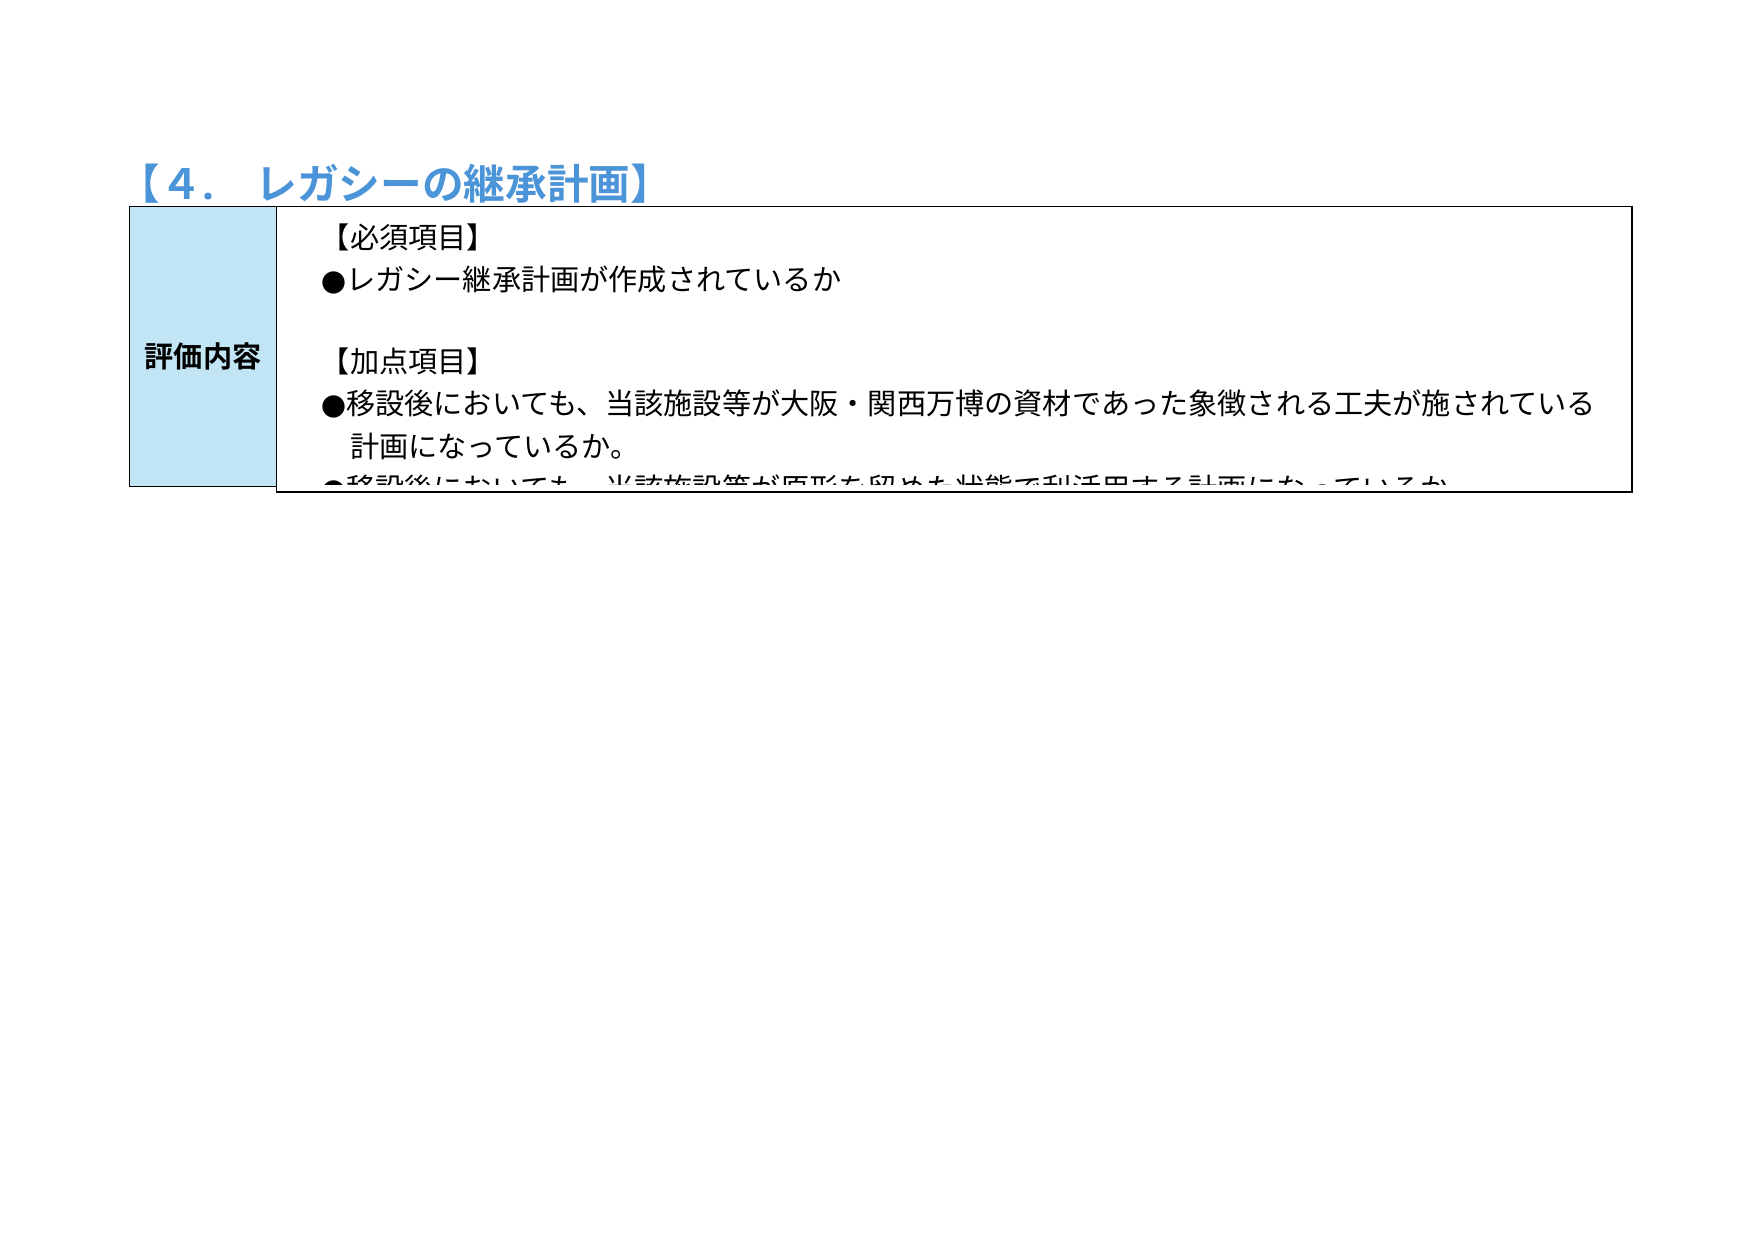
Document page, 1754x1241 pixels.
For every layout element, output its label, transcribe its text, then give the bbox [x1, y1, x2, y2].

text 【４. レガシーの継承計画】 [112, 151, 1641, 212]
